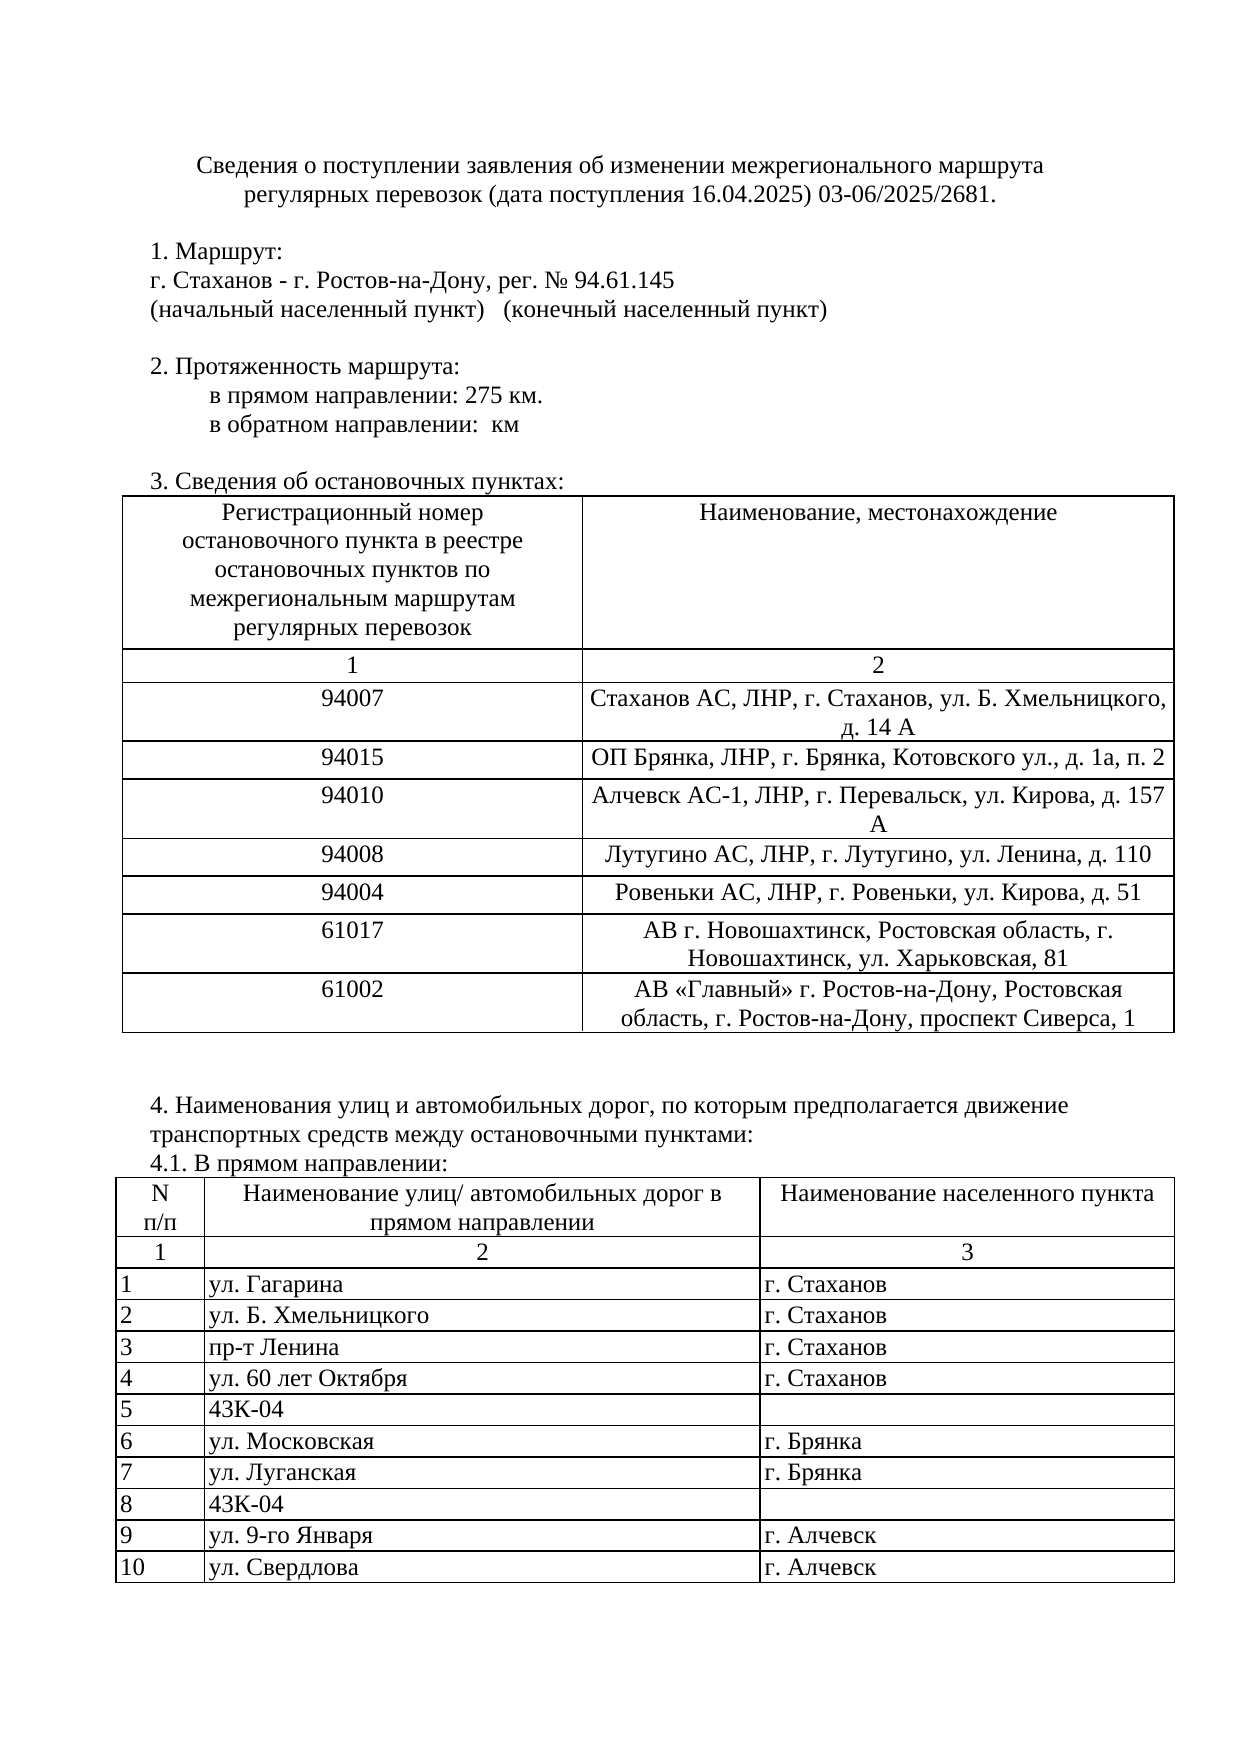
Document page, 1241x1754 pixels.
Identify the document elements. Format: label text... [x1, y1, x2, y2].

table_cell 2 [583, 650, 1173, 681]
table_cell 94010 [123, 780, 582, 837]
table_cell 7 [117, 1458, 204, 1487]
table_cell Лутугино АС, ЛНР, г. Лутугино, ул. Ленина, д. 110 [583, 839, 1173, 875]
table_cell 6 [117, 1426, 204, 1456]
table_cell ОП Брянка, ЛНР, г. Брянка, Котовского ул., д. 1а, п. 2 [583, 742, 1173, 778]
table_cell Стаханов АС, ЛНР, г. Стаханов, ул. Б. Хмельницкого, д. 14 А [583, 683, 1173, 740]
table_cell г. Алчевск [761, 1552, 1174, 1582]
text г. Стаханов - г. Ростов-на-Дону, рег. № 94.61.145 [150, 265, 1090, 294]
table_cell 4 [117, 1363, 204, 1393]
table_header Наименование улиц/ автомобильных дорог в прямом направлении [205, 1178, 759, 1236]
table_cell 9 [117, 1521, 204, 1550]
text 4. Наименования улиц и автомобильных дорог, по которым предполагается движение транспортных средств между остановочными пунктами: [150, 1090, 1090, 1148]
table_cell 1 [117, 1237, 204, 1267]
table_cell 2 [117, 1300, 204, 1330]
table_cell 10 [117, 1552, 204, 1582]
text 2. Протяженность маршрута: [150, 351, 1090, 380]
table_cell АВ «Главный» г. Ростов-на-Дону, Ростовская область, г. Ростов-на-Дону, проспект Сиверса, 1 [583, 974, 1173, 1031]
table_cell ул. Московская [205, 1426, 759, 1456]
table_cell ул. 9-го Января [205, 1521, 759, 1550]
table_header Регистрационный номер остановочного пункта в реестре остановочных пунктов по межрегиональным маршрутам регулярных перевозок [123, 497, 582, 648]
table_cell 5 [117, 1395, 204, 1424]
table_cell г. Стаханов [761, 1363, 1174, 1393]
table_cell ул. Луганская [205, 1458, 759, 1487]
table_cell 2 [205, 1237, 759, 1267]
table_cell г. Алчевск [761, 1521, 1174, 1550]
text 4.1. В прямом направлении: [150, 1148, 1090, 1177]
table_cell ул. 60 лет Октября [205, 1363, 759, 1393]
table_cell г. Стаханов [761, 1300, 1174, 1330]
table_cell Ровеньки АС, ЛНР, г. Ровеньки, ул. Кирова, д. 51 [583, 877, 1173, 913]
table_cell Алчевск АС-1, ЛНР, г. Перевальск, ул. Кирова, д. 157 А [583, 780, 1173, 837]
table_cell 43К-04 [205, 1489, 759, 1519]
table_cell АВ г. Новошахтинск, Ростовская область, г. Новошахтинск, ул. Харьковская, 81 [583, 915, 1173, 972]
table_cell 3 [117, 1332, 204, 1362]
table_cell 1 [123, 650, 582, 681]
table_cell г. Стаханов [761, 1269, 1174, 1299]
text 1. Маршрут: [150, 236, 1090, 265]
table_cell 94015 [123, 742, 582, 778]
table_cell 94004 [123, 877, 582, 913]
text (начальный населенный пункт) (конечный населенный пункт) [150, 294, 1090, 322]
table_cell ул. Гагарина [205, 1269, 759, 1299]
table_cell г. Брянка [761, 1458, 1174, 1487]
table_cell г. Стаханов [761, 1332, 1174, 1362]
text Сведения о поступлении заявления об изменении межрегионального маршрута регулярных перевозок (дата поступления 16.04.2025) 03-06/2025/2681. [150, 150, 1090, 207]
table_cell [761, 1395, 1174, 1424]
table_cell ул. Свердлова [205, 1552, 759, 1582]
table_cell 3 [761, 1237, 1174, 1267]
table_cell г. Брянка [761, 1426, 1174, 1456]
table_cell 1 [117, 1269, 204, 1299]
table_cell 8 [117, 1489, 204, 1519]
table_cell 61017 [123, 915, 582, 972]
table_cell 94008 [123, 839, 582, 875]
table_cell ул. Б. Хмельницкого [205, 1300, 759, 1330]
table_cell 94007 [123, 683, 582, 740]
table_cell [761, 1489, 1174, 1519]
table_header Наименование населенного пункта [761, 1178, 1174, 1236]
table_header Наименование, местонахождение [583, 497, 1173, 648]
text 3. Сведения об остановочных пунктах: [150, 466, 1090, 495]
text в прямом направлении: 275 км. [150, 380, 1090, 409]
table_header N п/п [117, 1178, 204, 1236]
table_cell 43К-04 [205, 1395, 759, 1424]
table_cell 61002 [123, 974, 582, 1031]
text в обратном направлении: км [150, 409, 1090, 437]
table_cell пр-т Ленина [205, 1332, 759, 1362]
